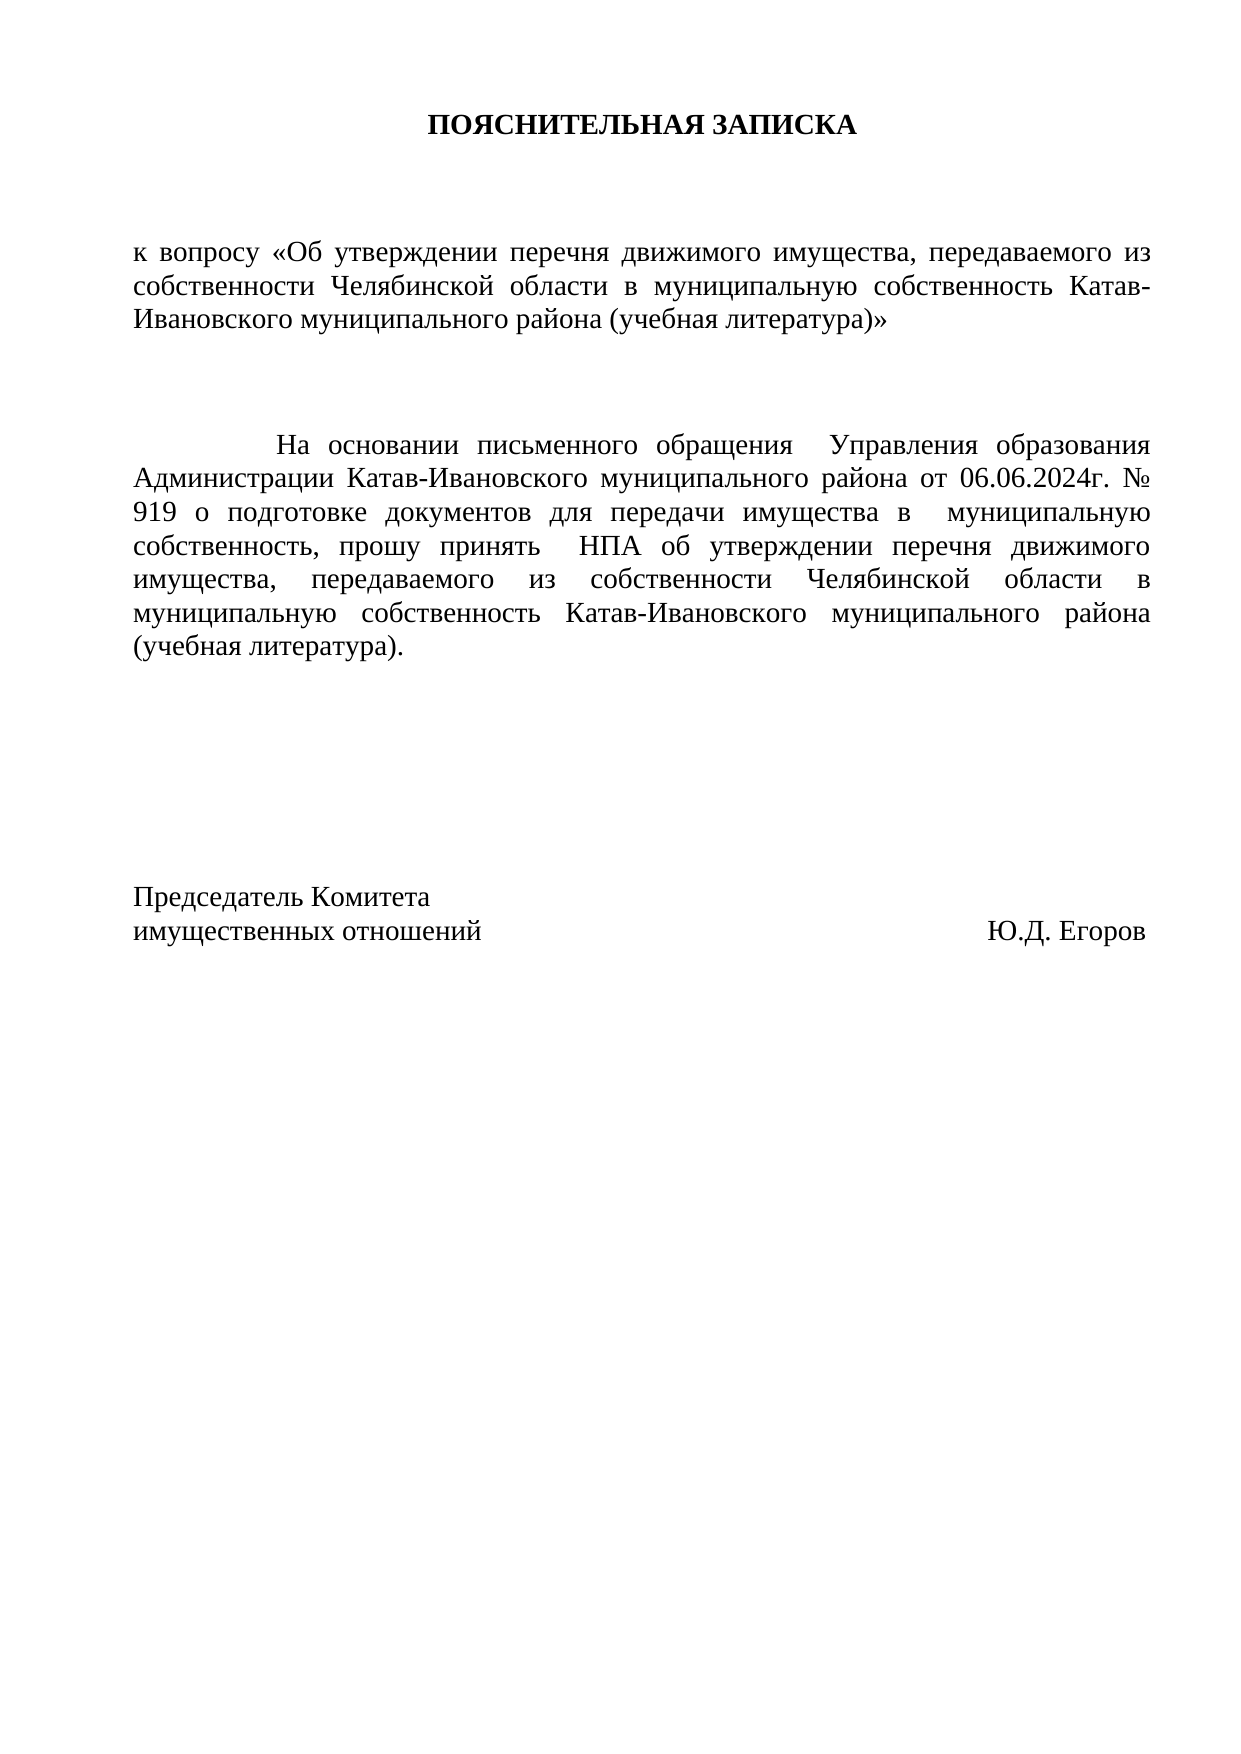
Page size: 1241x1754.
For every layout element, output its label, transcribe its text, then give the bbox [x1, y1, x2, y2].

text к вопросу «Об утверждении перечня движимого имущества, передаваемого из собственности Челябинской области в муниципальную собственность Катав-Ивановского муниципального района (учебная литература)» [133, 234, 1152, 335]
text ПОЯСНИТЕЛЬНАЯ ЗАПИСКА [133, 107, 1152, 141]
text Председатель Комитета [133, 879, 1152, 913]
text имущественных отношений Ю.Д. Егоров [133, 913, 1152, 946]
text На основании письменного обращения Управления образования Администрации Катав-Ивановского муниципального района от 06.06.2024г. № 919 о подготовке документов для передачи имущества в муниципальную собственность, прошу принять НПА об утверждении перечня движимого имущества, передаваемого из собственности Челябинской области в муниципальную собственность Катав-Ивановского муниципального района (учебная литература). [133, 427, 1152, 662]
